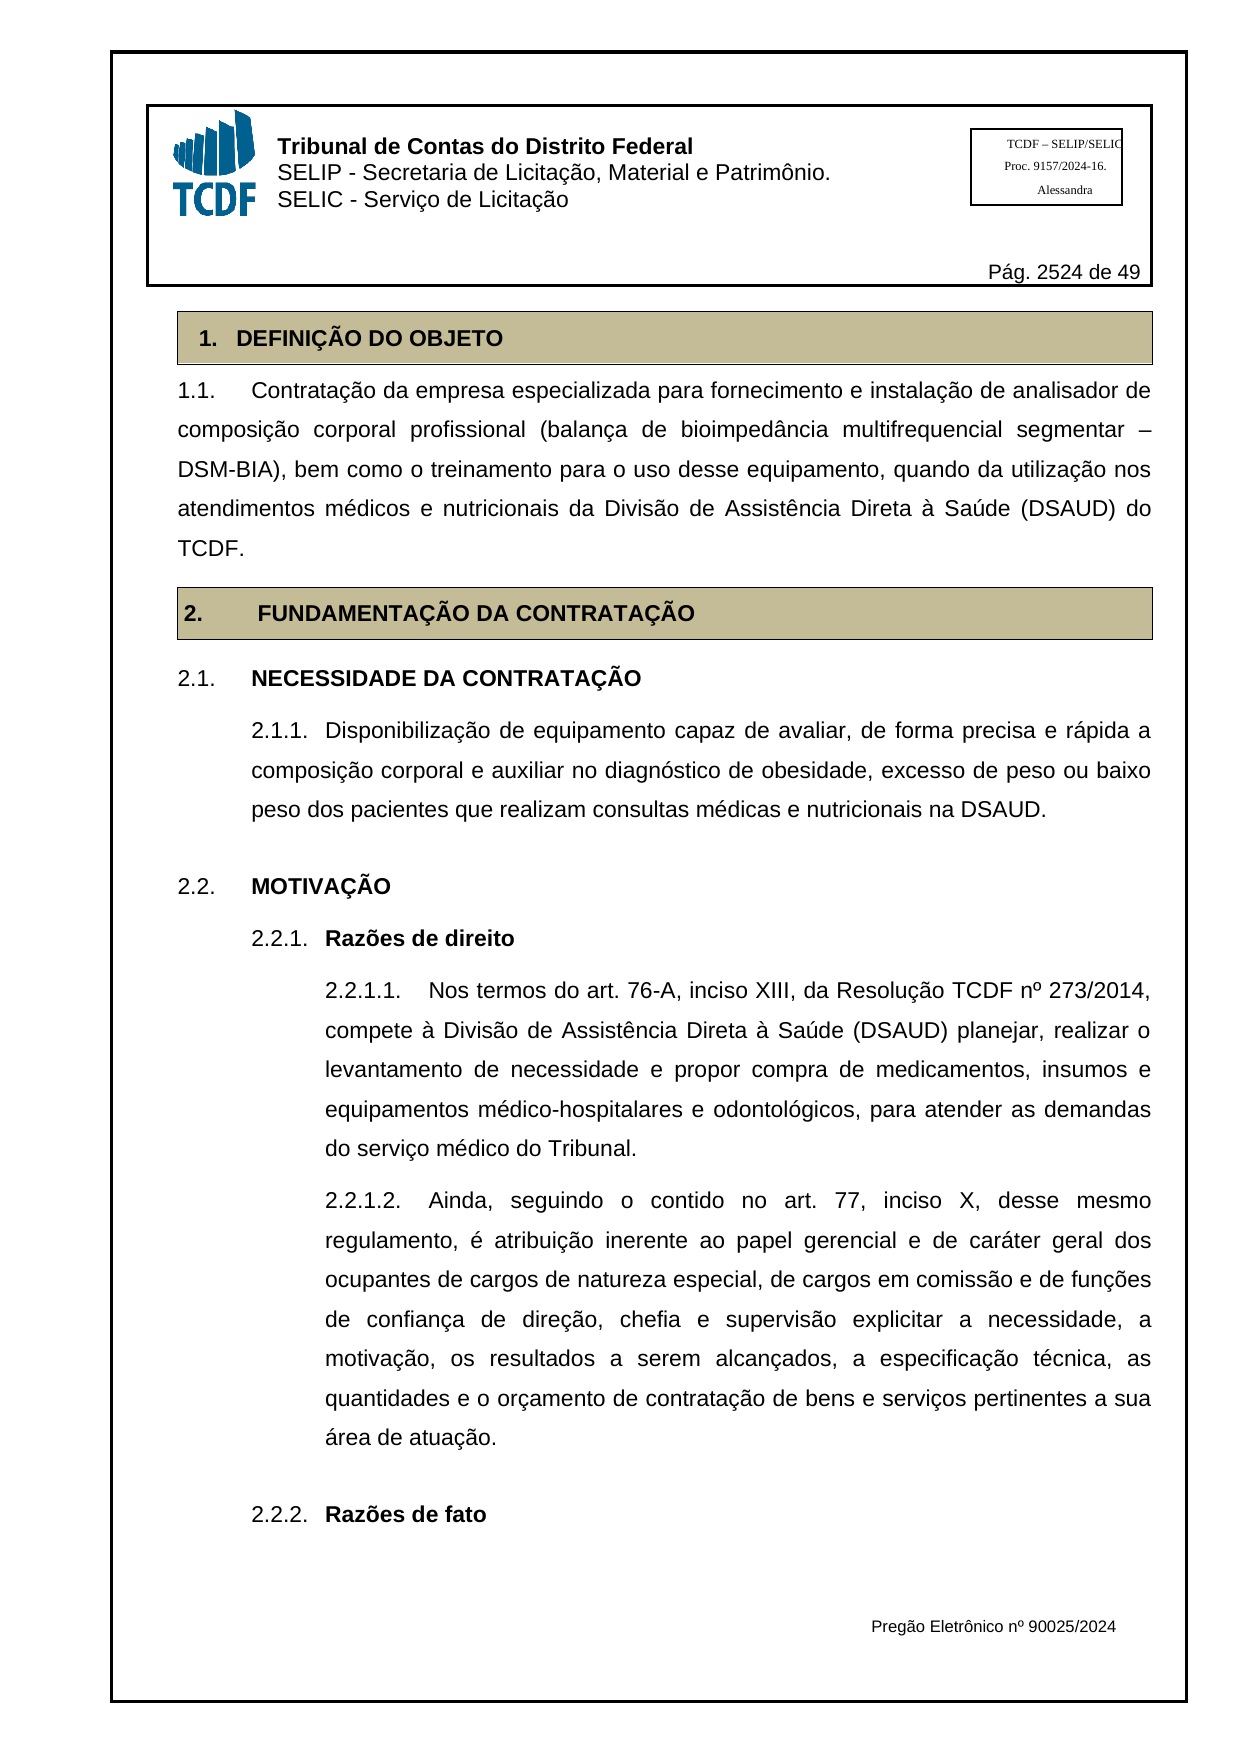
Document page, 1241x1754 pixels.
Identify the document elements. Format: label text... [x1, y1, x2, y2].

list MOTIVAÇÃO [177, 873, 1152, 899]
list Contratação da empresa especializada para fornecimento e instalação de analisador de composição corporal profissional (balança de bioimpedância multifrequencial segmentar – DSM-BIA), bem como o treinamento para o uso desse equipamento, quando da utilização nos atendimentos médicos e nutricionais da Divisão de Assistência Direta à Saúde (DSAUD) do TCDF. [177, 377, 1152, 561]
table_header FUNDAMENTAÇÃO DA CONTRATAÇÃO [178, 588, 1152, 639]
list Razões de direito [251, 925, 1152, 952]
list Ainda, seguindo o contido no art. 77, inciso X, desse mesmo regulamento, é atribuição inerente ao papel gerencial e de caráter geral dos ocupantes de cargos de natureza especial, de cargos em comissão e de funções de confiança de direção, chefia e supervisão explicitar a necessidade, a motivação, os resultados a serem alcançados, a especificação técnica, as quantidades e o orçamento de contratação de bens e serviços pertinentes a sua área de atuação. [325, 1187, 1152, 1450]
table_header DEFINIÇÃO DO OBJETO [178, 312, 1152, 363]
list Nos termos do art. 76-A, inciso XIII, da Resolução TCDF nº 273/2014, compete à Divisão de Assistência Direta à Saúde (DSAUD) planejar, realizar o levantamento de necessidade e propor compra de medicamentos, insumos e equipamentos médico-hospitalares e odontológicos, para atender as demandas do serviço médico do Tribunal. [325, 977, 1152, 1161]
picture [158, 107, 270, 218]
list Razões de fato [251, 1501, 1152, 1527]
list NECESSIDADE DA CONTRATAÇÃO [177, 665, 1152, 692]
list Disponibilização de equipamento capaz de avaliar, de forma precisa e rápida a composição corporal e auxiliar no diagnóstico de obesidade, excesso de peso ou baixo peso dos pacientes que realizam consultas médicas e nutricionais na DSAUD. [251, 717, 1152, 823]
